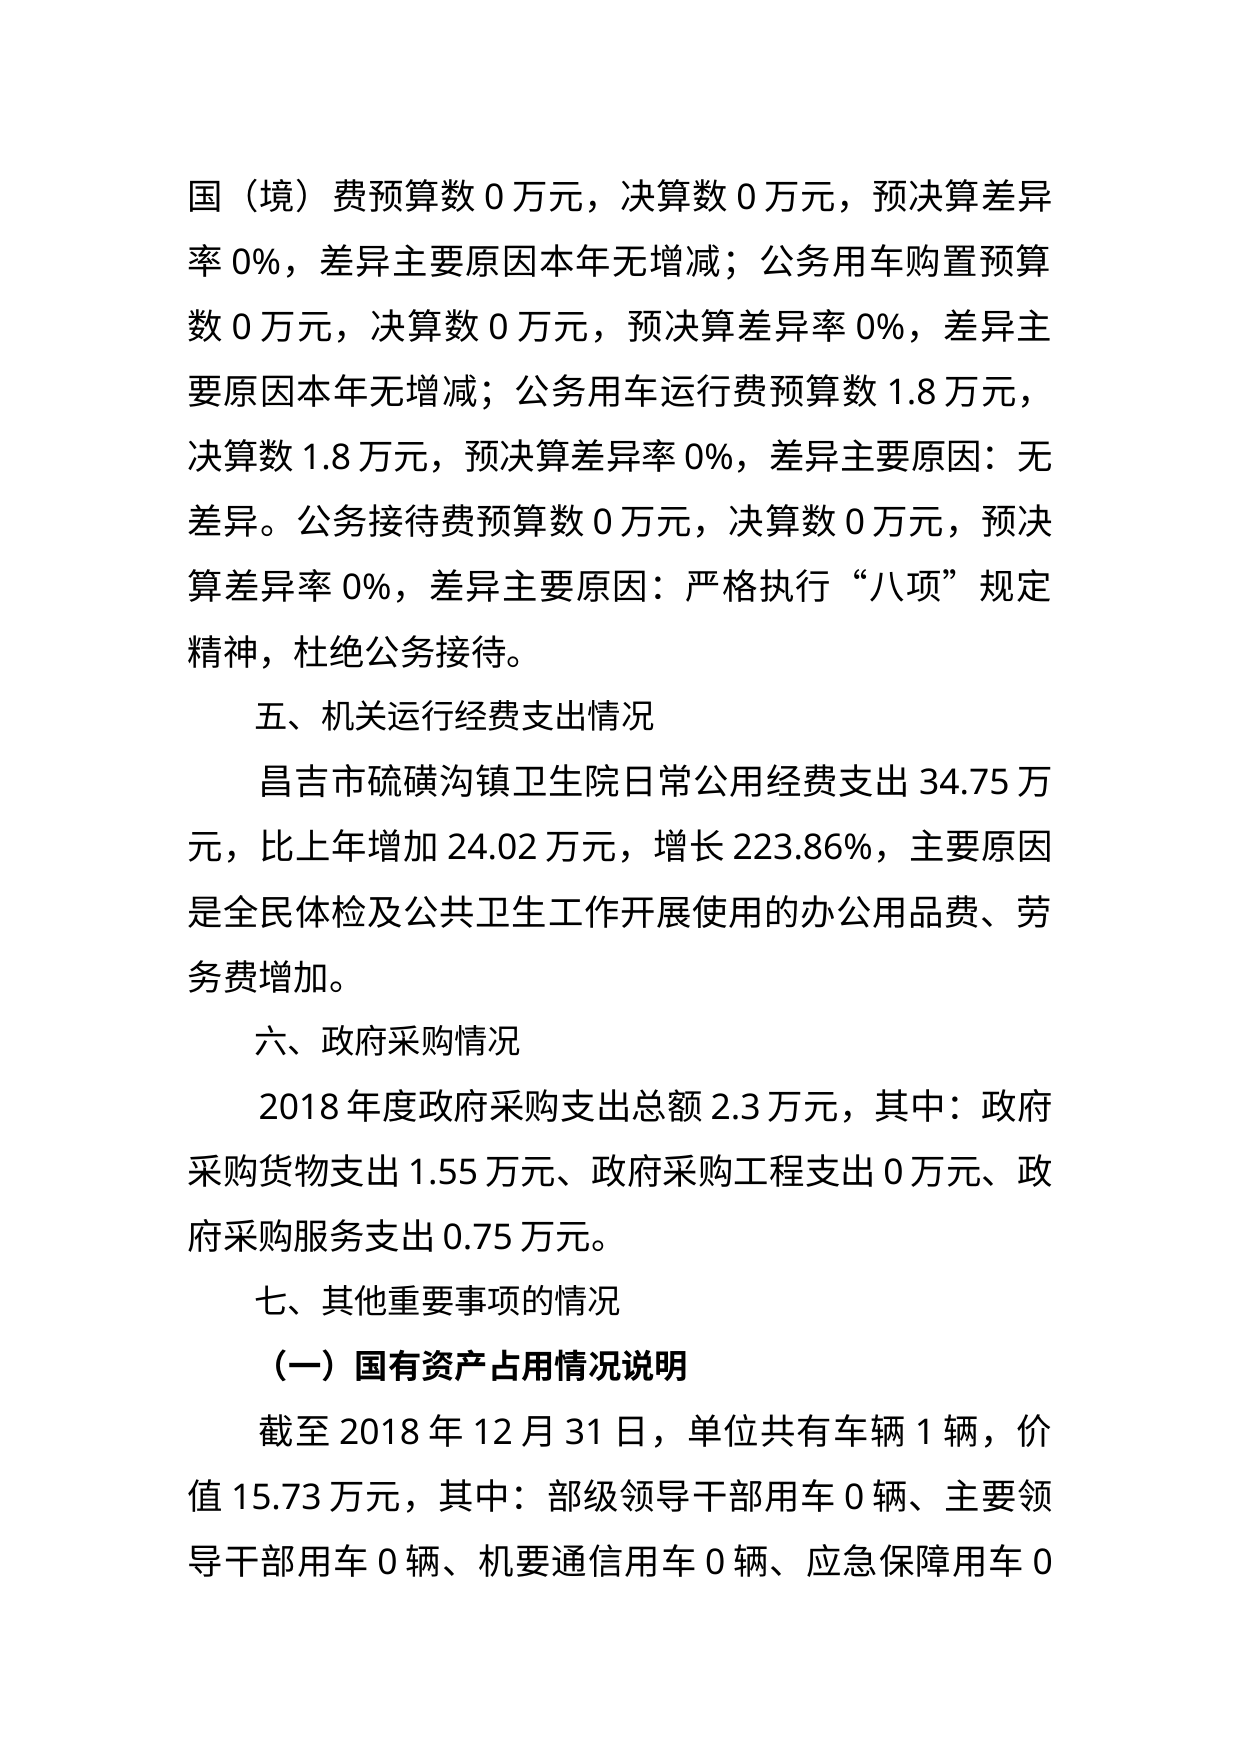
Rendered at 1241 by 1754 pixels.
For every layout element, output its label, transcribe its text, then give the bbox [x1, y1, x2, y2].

text 六、政府采购情况 [187, 1007, 1053, 1072]
text 五、机关运行经费支出情况 [187, 682, 1053, 747]
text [187, 162, 1053, 682]
text 2018年度政府采购支出总额2.3万元，其中：政府采购货物支出1.55万元、政府采购工程支出0万元、政府采购服务支出0.75万元。 [187, 1072, 1053, 1267]
text （一）国有资产占用情况说明 [187, 1332, 1053, 1397]
text 七、其他重要事项的情况 [187, 1267, 1053, 1332]
text 昌吉市硫磺沟镇卫生院日常公用经费支出34.75万元，比上年增加24.02万元，增长223.86%，主要原因是全民体检及公共卫生工作开展使用的办公用品费、劳务费增加。 [187, 747, 1053, 1007]
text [187, 1397, 1053, 1592]
